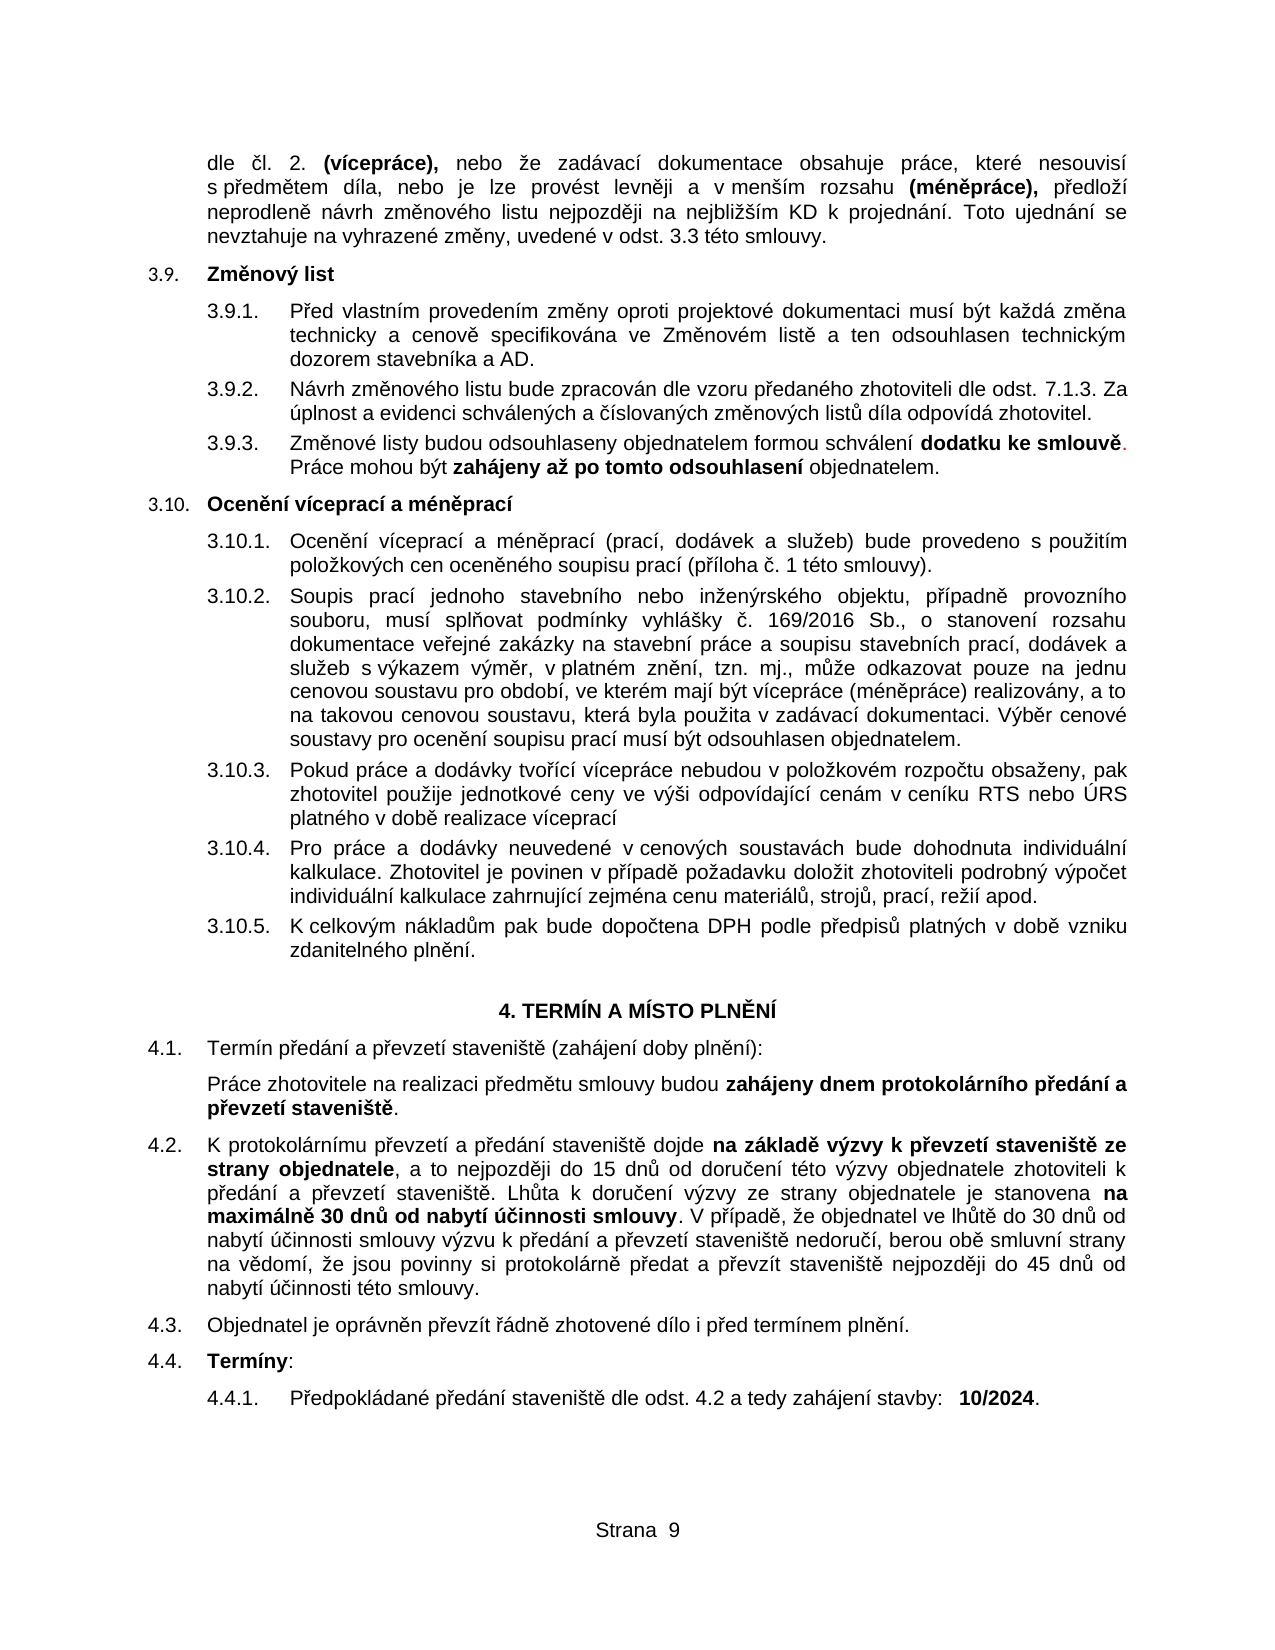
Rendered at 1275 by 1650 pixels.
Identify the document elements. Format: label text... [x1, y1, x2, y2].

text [148, 151, 1127, 248]
text Ocenění víceprací a méněprací [148, 491, 1127, 517]
text Návrh změnového listu bude zpracován dle vzoru předaného zhotoviteli dle odst. 7.1.3. Za úplnost a evidenci schválených a číslovaných změnových listů díla odpovídá zhotovitel. [207, 377, 1127, 425]
text Pokud práce a dodávky tvořící vícepráce nebudou v položkovém rozpočtu obsaženy, pak zhotovitel použije jednotkové ceny ve výši odpovídající cenám v ceníku RTS nebo ÚRS platného v době realizace víceprací [207, 757, 1127, 829]
text Termín předání a převzetí staveniště (zahájení doby plnění): [148, 1036, 1127, 1059]
text K celkovým nákladům pak bude dopočtena DPH podle předpisů platných v době vzniku zdanitelného plnění. [207, 914, 1127, 962]
text Předpokládané předání staveniště dle odst. 4.2 a tedy zahájení stavby: 10/2024. [207, 1386, 1127, 1409]
text Ocenění víceprací a méněprací (prací, dodávek a služeb) bude provedeno s použitím položkových cen oceněného soupisu prací (příloha č. 1 této smlouvy). [207, 529, 1127, 577]
text Před vlastním provedením změny oproti projektové dokumentaci musí být každá změna technicky a cenově specifikována ve Změnovém listě a ten odsouhlasen technickým dozorem stavebníka a AD. [207, 299, 1127, 371]
text Termíny: [148, 1349, 1127, 1373]
text Změnový list [148, 261, 1127, 286]
list Práce zhotovitele na realizaci předmětu smlouvy budou zahájeny dnem protokolárního předání a převzetí staveniště. [207, 1072, 1127, 1120]
text K protokolárnímu převzetí a předání staveniště dojde na základě výzvy k převzetí staveniště ze strany objednatele, a to nejpozději do 15 dnů od doručení této výzvy objednatele zhotoviteli k předání a převzetí staveniště. Lhůta k doručení výzvy ze strany objednatele je stanovena na maximálně 30 dnů od nabytí účinnosti smlouvy. V případě, že objednatel ve lhůtě do 30 dnů od nabytí účinnosti smlouvy výzvu k předání a převzetí staveniště nedoručí, berou obě smluvní strany na vědomí, že jsou povinny si protokolárně předat a převzít staveniště nejpozději do 45 dnů od nabytí účinnosti této smlouvy. [148, 1132, 1127, 1300]
text Pro práce a dodávky neuvedené v cenových soustavách bude dohodnuta individuální kalkulace. Zhotovitel je povinen v případě požadavku doložit zhotoviteli podrobný výpočet individuální kalkulace zahrnující zejména cenu materiálů, strojů, prací, režií apod. [207, 836, 1127, 907]
text TERMÍN A MÍSTO PLNĚNÍ [148, 999, 1127, 1023]
text Změnové listy budou odsouhlaseny objednatelem formou schválení dodatku ke smlouvě. Práce mohou být zahájeny až po tomto odsouhlasení objednatelem. [207, 431, 1127, 479]
text Objednatel je oprávněn převzít řádně zhotovené dílo i před termínem plnění. [148, 1313, 1127, 1337]
text Soupis prací jednoho stavebního nebo inženýrského objektu, případně provozního souboru, musí splňovat podmínky vyhlášky č. 169/2016 Sb., o stanovení rozsahu dokumentace veřejné zakázky na stavební práce a soupisu stavebních prací, dodávek a služeb s výkazem výměr, v platném znění, tzn. mj., může odkazovat pouze na jednu cenovou soustavu pro období, ve kterém mají být vícepráce (méněpráce) realizovány, a to na takovou cenovou soustavu, která byla použita v zadávací dokumentaci. Výběr cenové soustavy pro ocenění soupisu prací musí být odsouhlasen objednatelem. [207, 583, 1127, 751]
